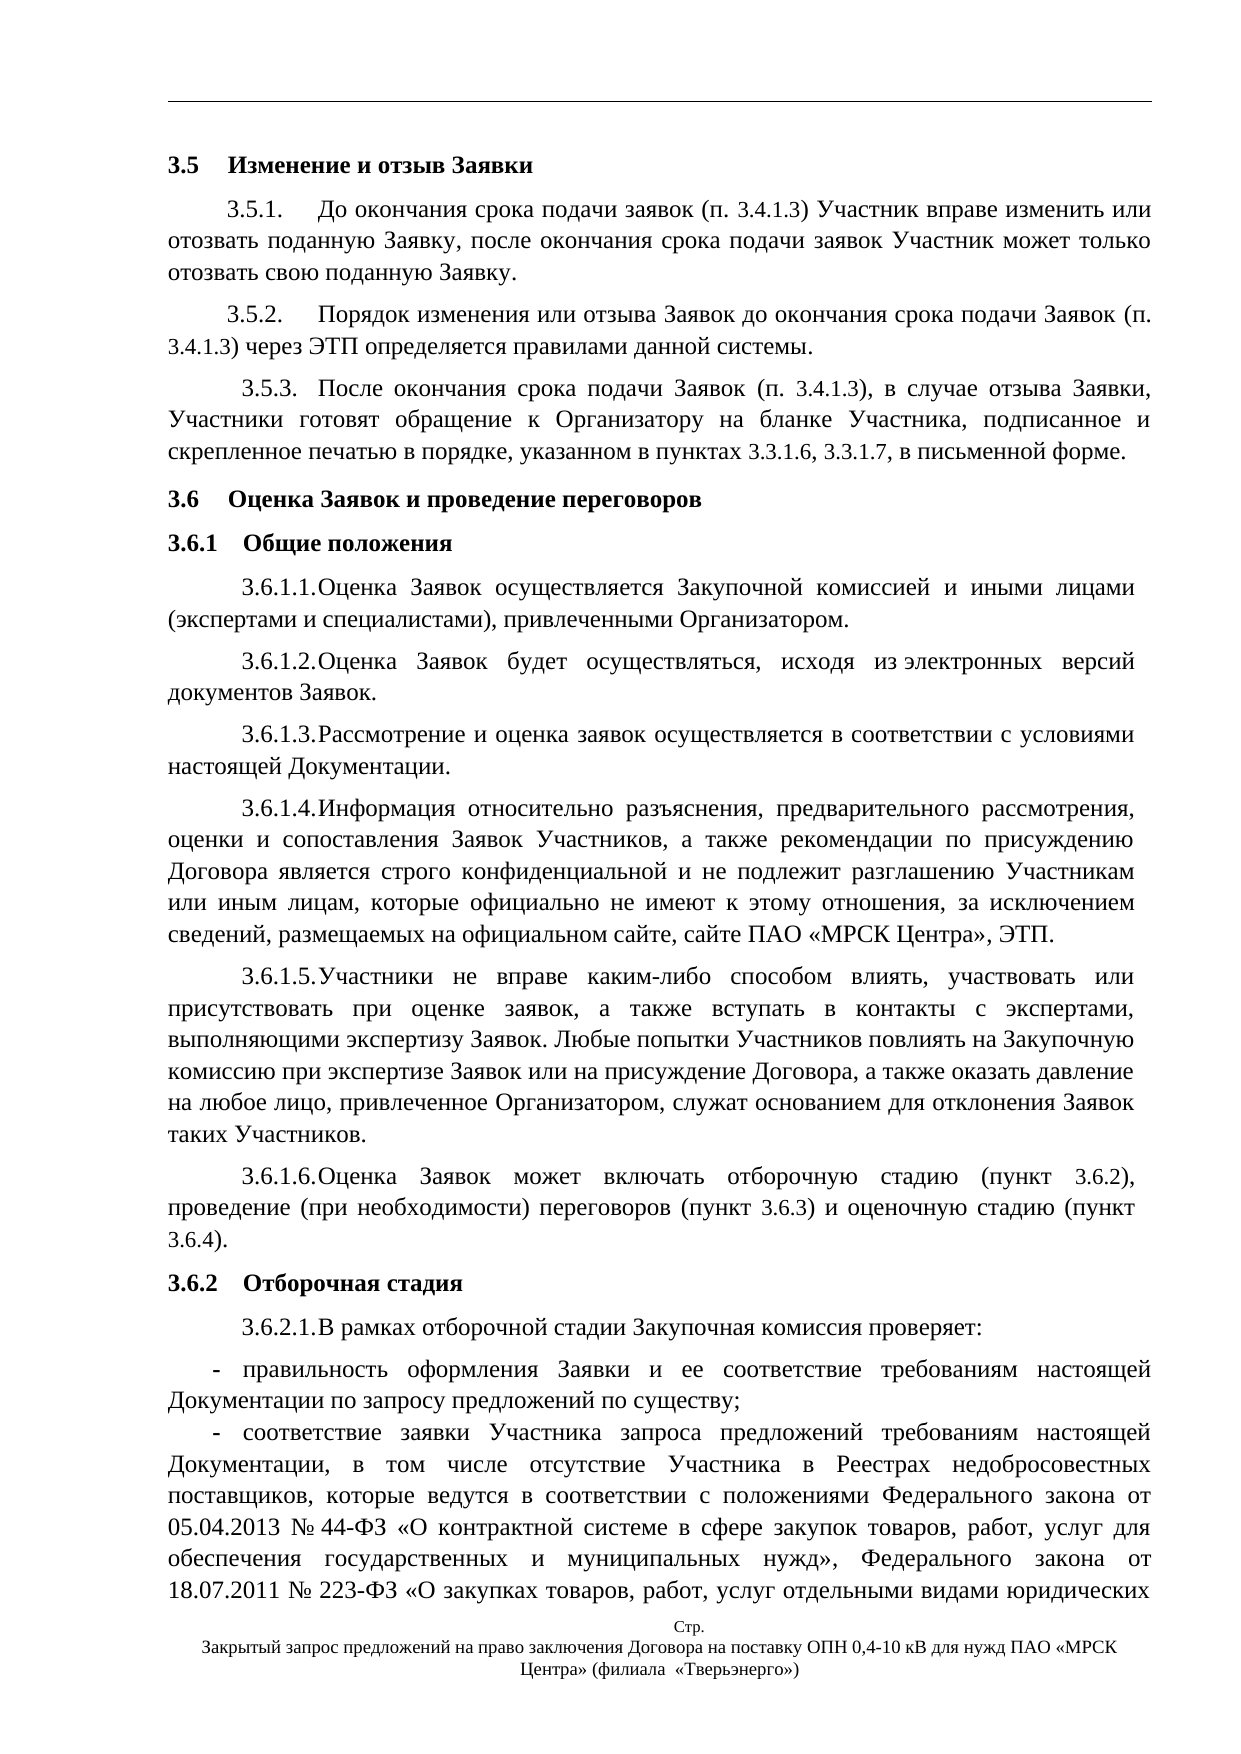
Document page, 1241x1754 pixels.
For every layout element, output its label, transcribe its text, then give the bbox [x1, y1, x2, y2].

list Рассмотрение и оценка заявок осуществляется в соответствии с условиями настоящей Документации. [168, 719, 1135, 779]
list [168, 1417, 1152, 1604]
list Оценка Заявок осуществляется Закупочной комиссией и иными лицами (экспертами и специалистами), привлеченными Организатором. [168, 572, 1135, 632]
list До окончания срока подачи заявок (п. 3.4.1.3) Участник вправе изменить или отозвать поданную Заявку, после окончания срока подачи заявок Участник может только отозвать свою поданную Заявку. [168, 194, 1152, 286]
list Оценка Заявок может включать отборочную стадию (пункт 3.6.2), проведение (при необходимости) переговоров (пункт 3.6.3) и оценочную стадию (пункт 3.6.4). [168, 1161, 1135, 1253]
list После окончания срока подачи Заявок (п. 3.4.1.3), в случае отзыва Заявки, Участники готовят обращение к Организатору на бланке Участника, подписанное и скрепленное печатью в порядке, указанном в пунктах 3.3.1.6, 3.3.1.7, в письменной форме. [168, 373, 1152, 464]
list Информация относительно разъяснения, предварительного рассмотрения, оценки и сопоставления Заявок Участников, а также рекомендации по присуждению Договора является строго конфиденциальной и не подлежит разглашению Участникам или иным лицам, которые официально не имеют к этому отношения, за исключением сведений, размещаемых на официальном сайте, сайте ПАО «МРСК Центра», ЭТП. [168, 793, 1135, 948]
list В рамках отборочной стадии Закупочная комиссия проверяет: [168, 1312, 1135, 1341]
subtitle Отборочная стадия [168, 1268, 1152, 1297]
subtitle Изменение и отзыв Заявки [168, 150, 1152, 179]
list Оценка Заявок будет осуществляться, исходя из электронных версий документов Заявок. [168, 646, 1135, 706]
list правильность оформления Заявки и ее соответствие требованиям настоящей Документации по запросу предложений по существу; [168, 1354, 1152, 1414]
list Участники не вправе каким-либо способом влиять, участвовать или присутствовать при оценке заявок, а также вступать в контакты с экспертами, выполняющими экспертизу Заявок. Любые попытки Участников повлиять на Закупочную комиссию при экспертизе Заявок или на присуждение Договора, а также оказать давление на любое лицо, привлеченное Организатором, служат основанием для отклонения Заявок таких Участников. [168, 961, 1135, 1148]
subtitle Оценка Заявок и проведение переговоров [168, 484, 1152, 513]
subtitle Общие положения [168, 528, 1152, 557]
list Порядок изменения или отзыва Заявок до окончания срока подачи Заявок (п. 3.4.1.3) через ЭТП определяется правилами данной системы. [168, 299, 1152, 359]
